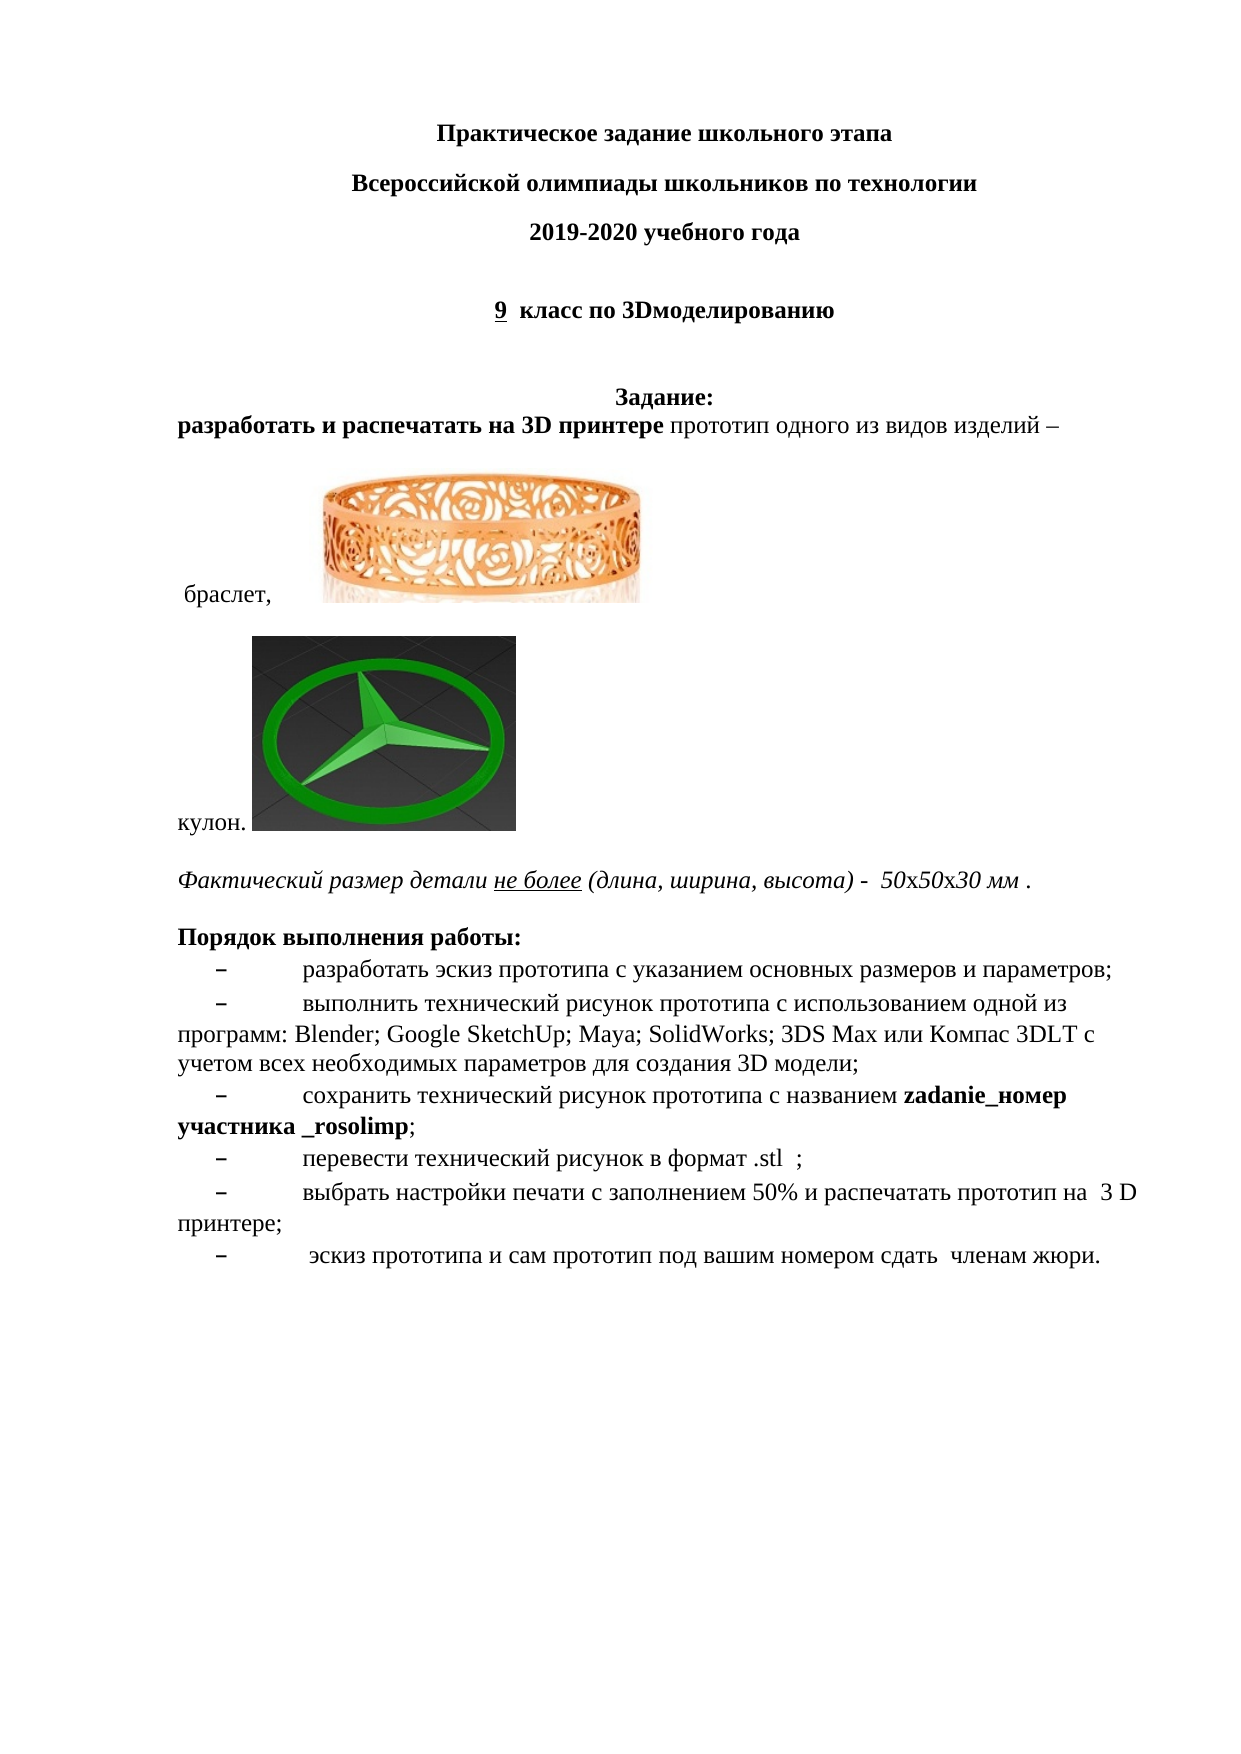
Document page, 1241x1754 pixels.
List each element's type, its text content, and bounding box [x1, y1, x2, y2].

text разработать и распечатать на 3D принтере прототип одного из видов изделий – [177, 411, 1152, 439]
list выполнить технический рисунок прототипа с использованием одной из программ: Blender; Google SketchUp; Maya; SolidWorks; 3DS Max или Компас 3DLT с учетом всех необходимых параметров для создания 3D модели; [177, 985, 1152, 1077]
picture [309, 468, 653, 603]
text Практическое задание школьного этапа [177, 118, 1152, 147]
text Фактический размер детали не более (длина, ширина, высота) - 50х50х30 мм . [177, 865, 1152, 893]
list выбрать настройки печати c заполнением 50% и распечатать прототип на 3 D принтере; [177, 1173, 1152, 1236]
list перевести технический рисунок в формат .stl ; [177, 1139, 1152, 1173]
text 9 класс по 3Dмоделированию [177, 296, 1152, 324]
text Порядок выполнения работы: [177, 922, 1152, 951]
list сохранить технический рисунок прототипа с названием zadanie_номер участника _rosolimp; [177, 1077, 1152, 1139]
text 2019-2020 учебного года [177, 217, 1152, 246]
list разработать эскиз прототипа с указанием основных размеров и параметров; [177, 951, 1152, 985]
text Всероссийской олимпиады школьников по технологии [177, 168, 1152, 196]
picture [252, 636, 516, 831]
list эскиз прототипа и сам прототип под вашим номером сдать членам жюри. [177, 1236, 1152, 1270]
text Задание: [177, 382, 1152, 411]
